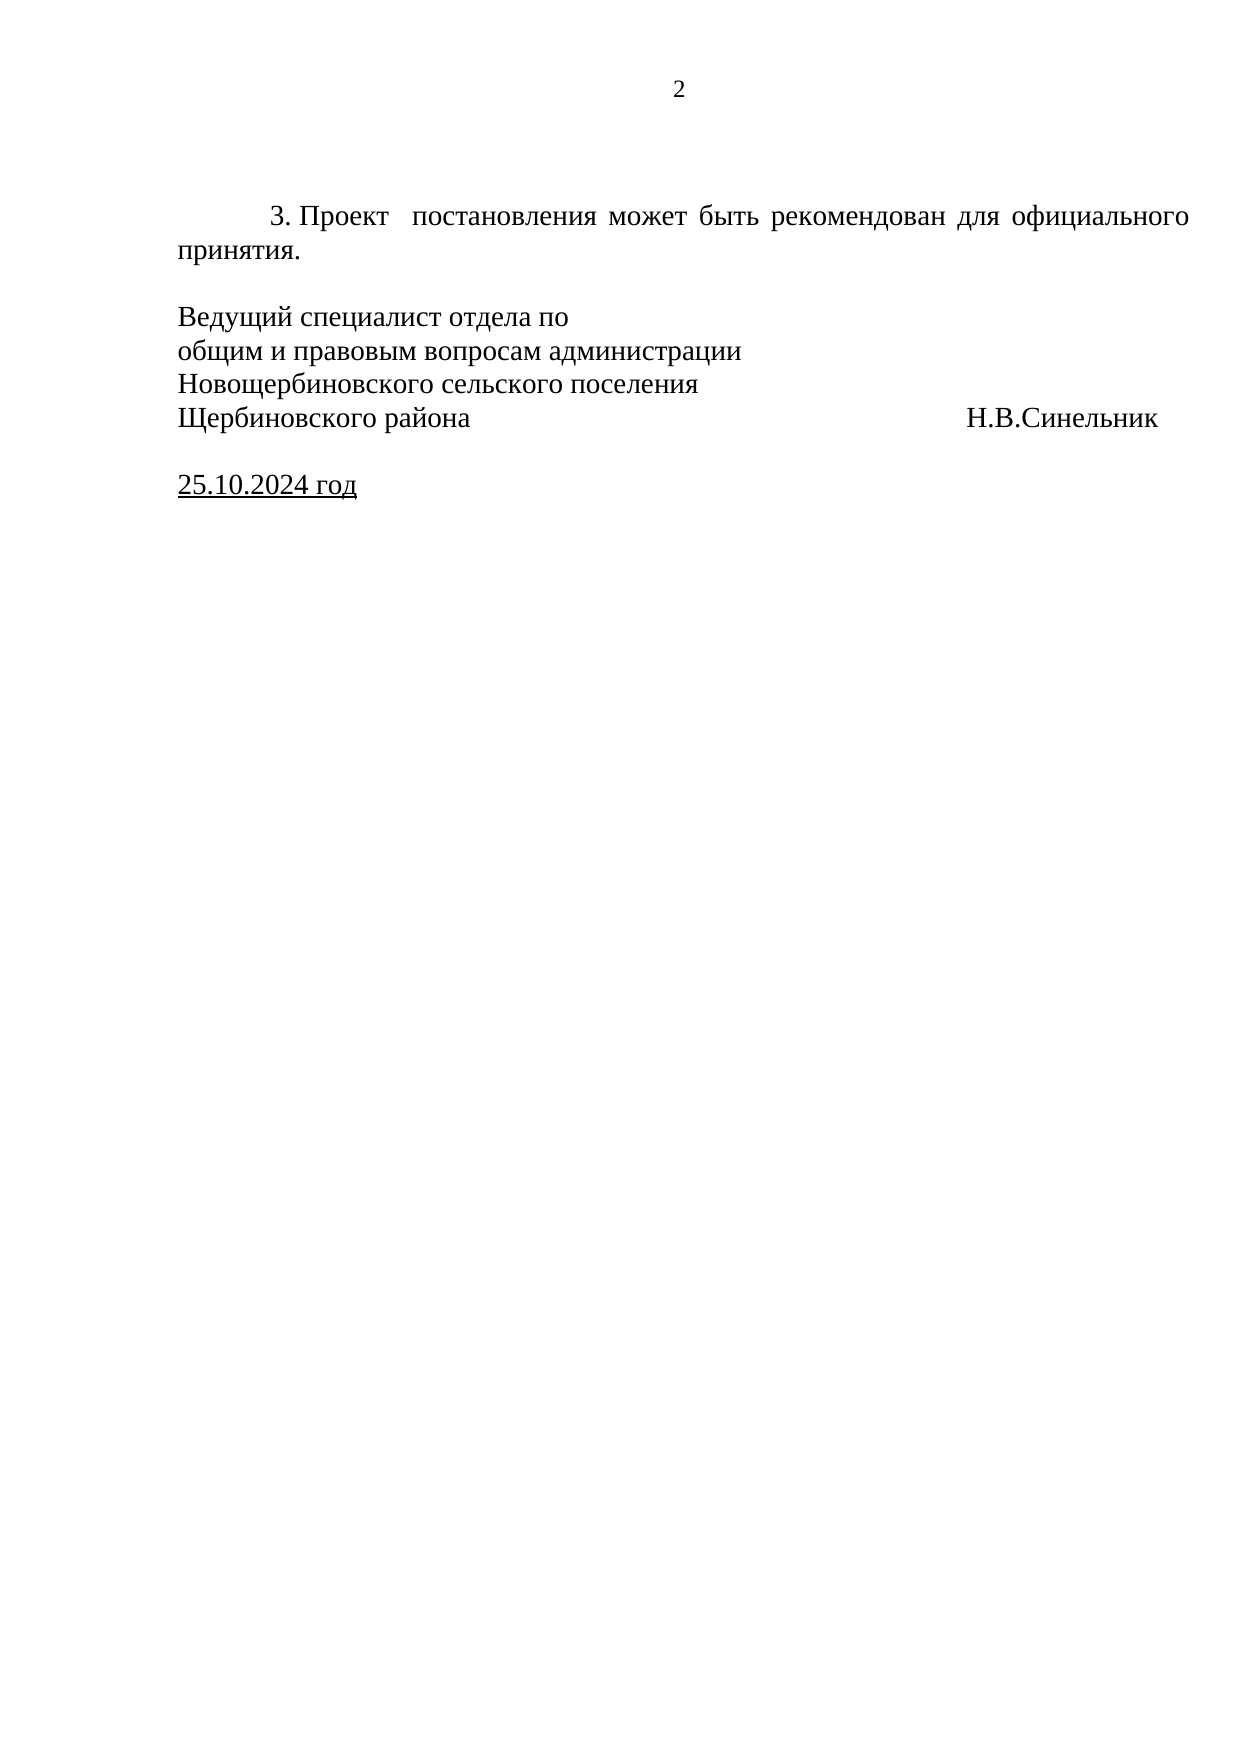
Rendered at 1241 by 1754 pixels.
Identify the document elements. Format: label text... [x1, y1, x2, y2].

text Новощербиновского сельского поселения [177, 366, 1181, 400]
text 25.10.2024 год [177, 467, 1122, 500]
text 3. Проект постановления может быть рекомендован для официального принятия. [177, 198, 1190, 266]
text общим и правовым вопросам администрации [177, 333, 1181, 366]
text Ведущий специалист отдела по [177, 299, 1181, 333]
text Щербиновского района Н.В.Синельник [177, 400, 1181, 433]
